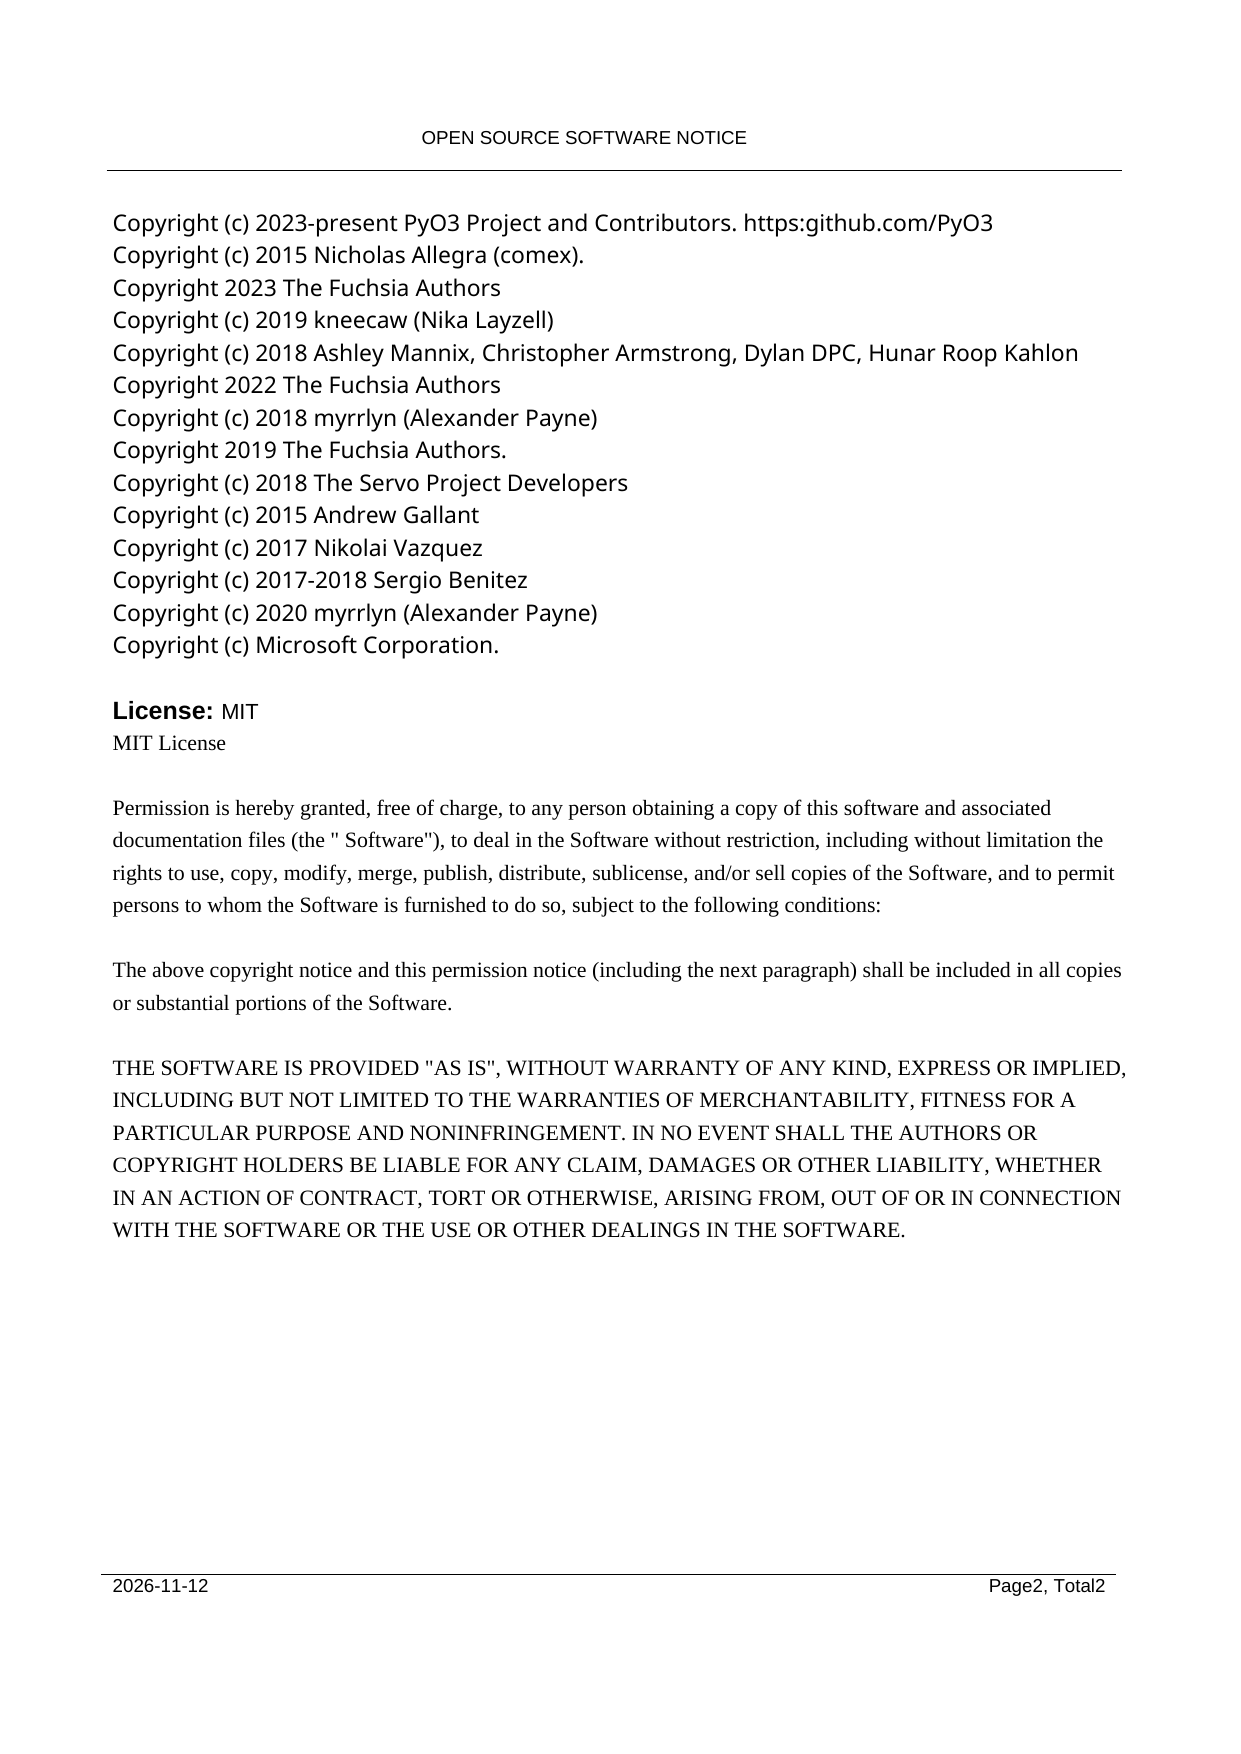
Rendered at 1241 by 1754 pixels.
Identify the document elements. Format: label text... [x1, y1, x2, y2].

text MIT License Permission is hereby granted, free of charge, to any person obtaining a copy of this software and associated documentation files (the " Software"), to deal in the Software without restriction, including without limitation the rights to use, copy, modify, merge, publish, distribute, sublicense, and/or sell copies of the Software, and to permit persons to whom the Software is furnished to do so, subject to the following conditions: The above copyright notice and this permission notice (including the next paragraph) shall be included in all copies or substantial portions of the Software. THE SOFTWARE IS PROVIDED "AS IS", WITHOUT WARRANTY OF ANY KIND, EXPRESS OR IMPLIED, INCLUDING BUT NOT LIMITED TO THE WARRANTIES OF MERCHANTABILITY, FITNESS FOR A PARTICULAR PURPOSE AND NONINFRINGEMENT. IN NO EVENT SHALL THE AUTHORS OR COPYRIGHT HOLDERS BE LIABLE FOR ANY CLAIM, DAMAGES OR OTHER LIABILITY, WHETHER IN AN ACTION OF CONTRACT, TORT OR OTHERWISE, ARISING FROM, OUT OF OR IN CONNECTION WITH THE SOFTWARE OR THE USE OR OTHER DEALINGS IN THE SOFTWARE. [112, 726, 1128, 1279]
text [112, 206, 1128, 694]
text License: MIT [112, 694, 1128, 726]
